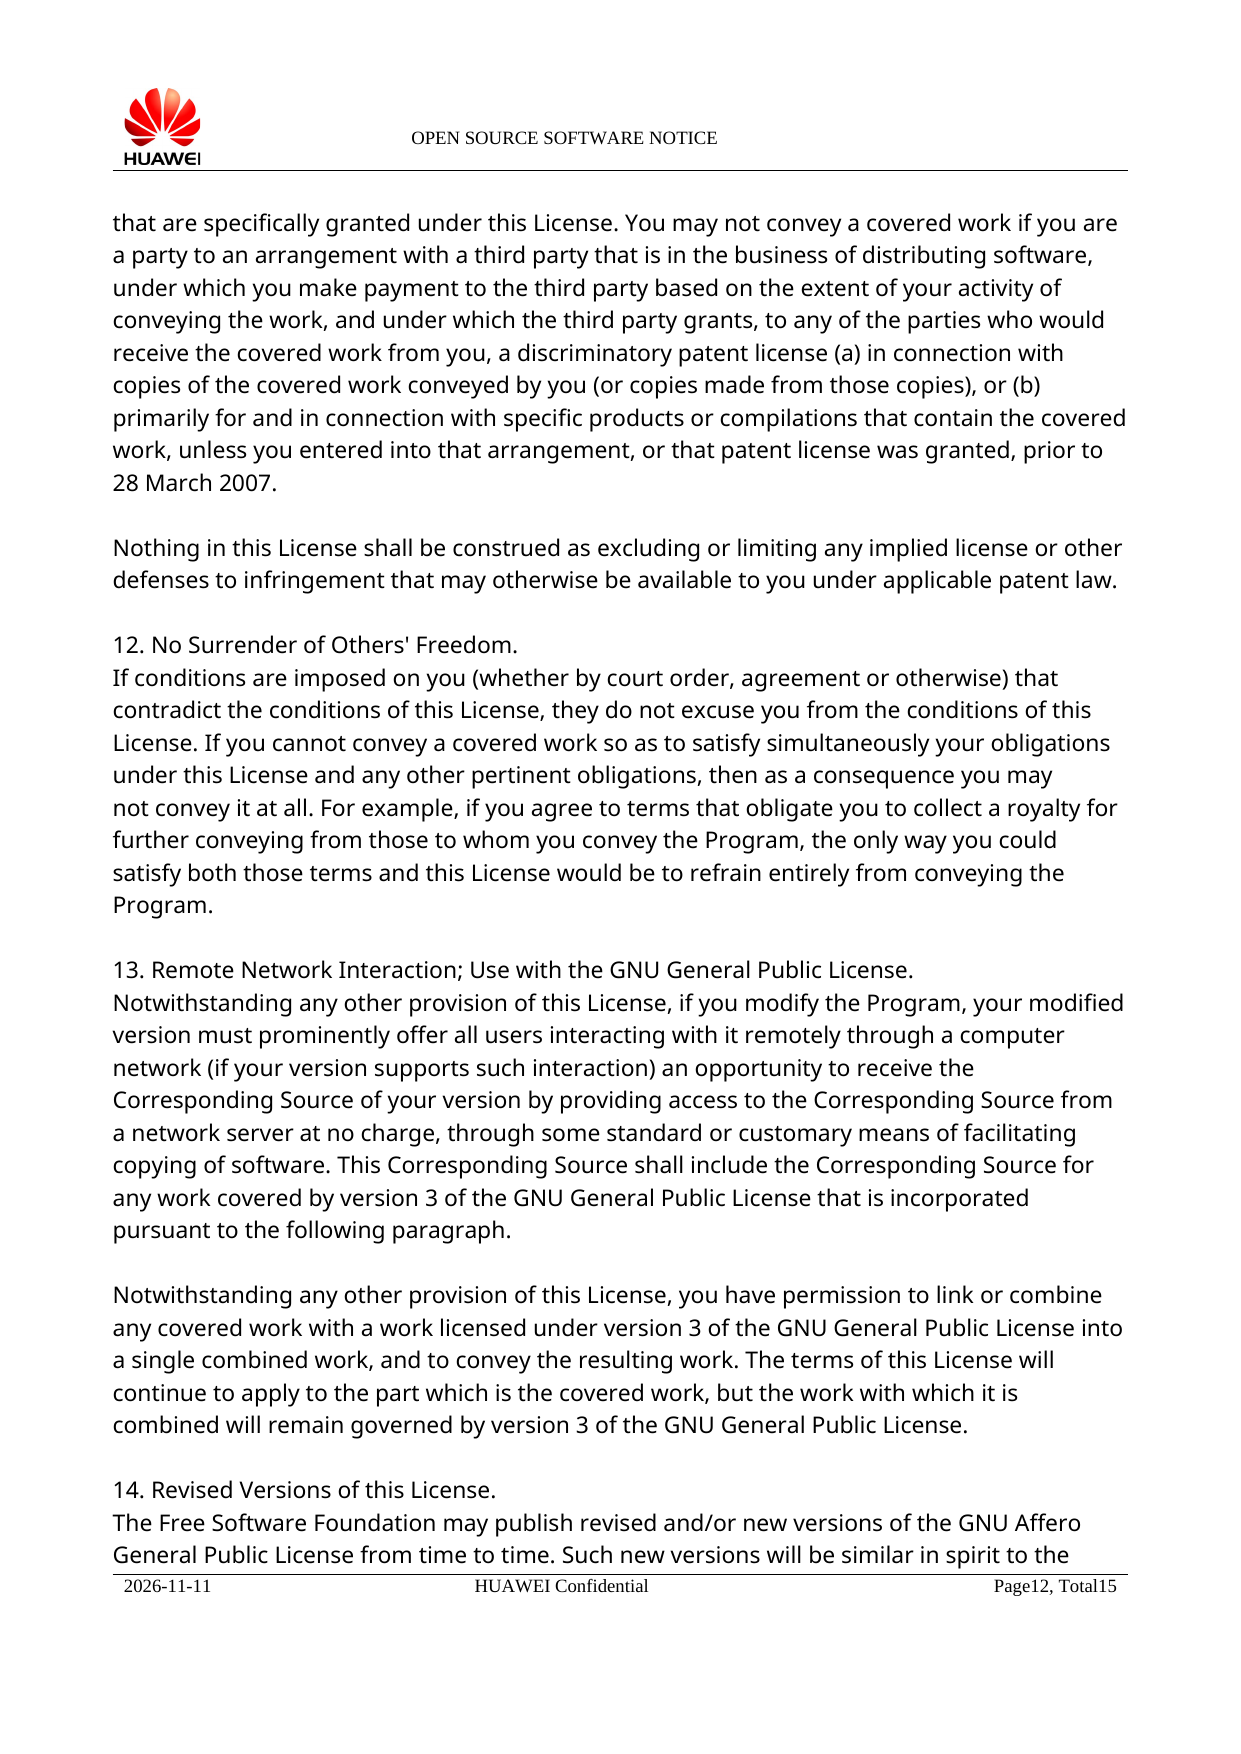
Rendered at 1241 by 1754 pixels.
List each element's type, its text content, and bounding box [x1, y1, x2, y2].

text 12. No Surrender of Others' Freedom. [112, 629, 1128, 661]
text Notwithstanding any other provision of this License, if you modify the Program, your modified version must prominently offer all users interacting with it remotely through a computer network (if your version supports such interaction) an opportunity to receive the Corresponding Source of your version by providing access to the Corresponding Source from a network server at no charge, through some standard or customary means of facilitating copying of software. This Corresponding Source shall include the Corresponding Source for any work covered by version 3 of the GNU General Public License that is incorporated pursuant to the following paragraph. [112, 986, 1128, 1246]
text 14. Revised Versions of this License. [112, 1474, 1128, 1506]
text not convey it at all. For example, if you agree to terms that obligate you to collect a royalty for further conveying from those to whom you convey the Program, the only way you could satisfy both those terms and this License would be to refrain entirely from conveying the Program. [112, 791, 1128, 921]
picture [124, 88, 201, 165]
text If conditions are imposed on you (whether by court order, agreement or otherwise) that contradict the conditions of this License, they do not excuse you from the conditions of this License. If you cannot convey a covered work so as to satisfy simultaneously your obligations under this License and any other pertinent obligations, then as a consequence you may [112, 661, 1128, 791]
text Nothing in this License shall be construed as excluding or limiting any implied license or other defenses to infringement that may otherwise be available to you under applicable patent law. [112, 531, 1128, 596]
text 13. Remote Network Interaction; Use with the GNU General Public License. [112, 954, 1128, 986]
text Notwithstanding any other provision of this License, you have permission to link or combine any covered work with a work licensed under version 3 of the GNU General Public License into a single combined work, and to convey the resulting work. The terms of this License will continue to apply to the part which is the covered work, but the work with which it is combined will remain governed by version 3 of the GNU General Public License. [112, 1279, 1128, 1441]
